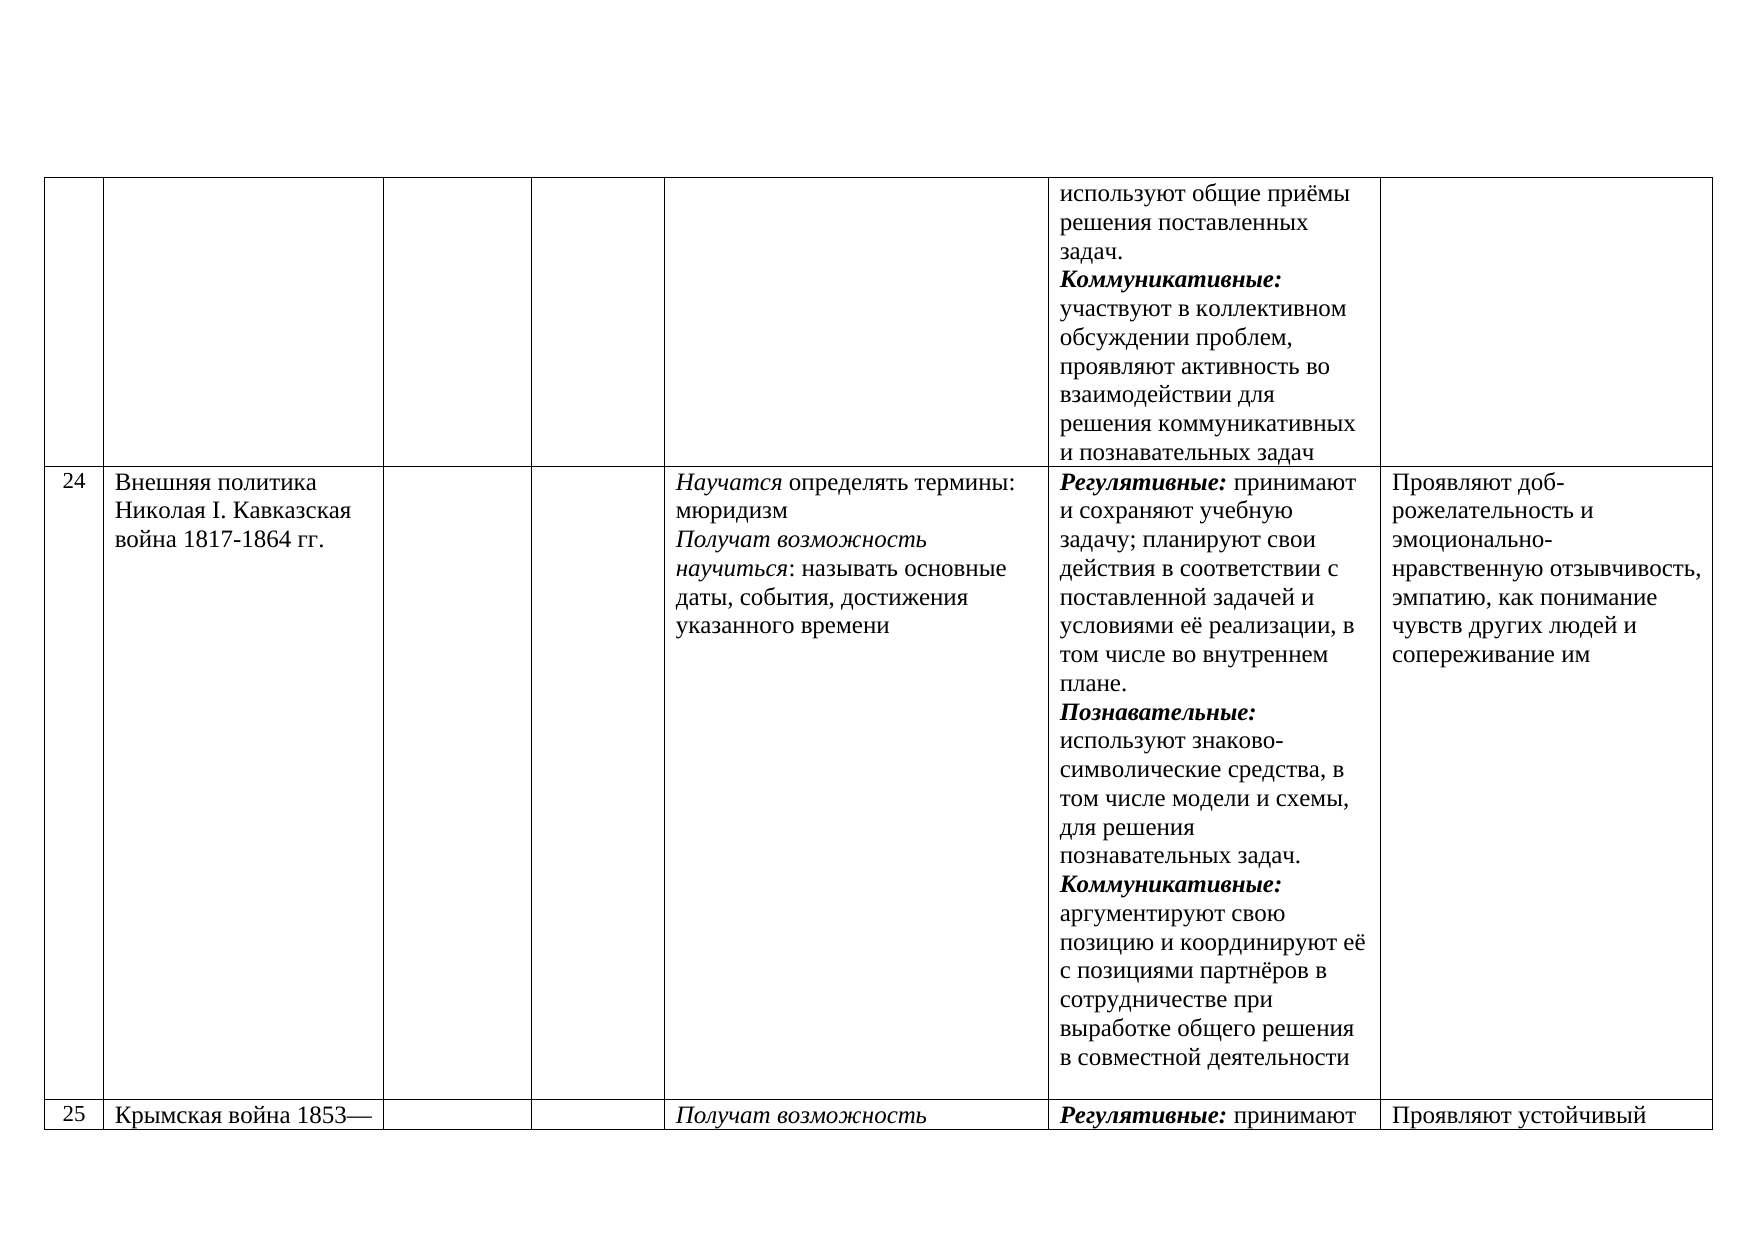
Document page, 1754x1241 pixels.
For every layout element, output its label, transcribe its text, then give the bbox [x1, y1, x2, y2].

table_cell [1381, 178, 1712, 466]
table_cell Научатся определять термины: мюридизм Получат возможность научиться: называть основные даты, события, достижения указанного времени [665, 467, 1048, 1099]
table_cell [665, 178, 1048, 466]
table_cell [1049, 1100, 1380, 1129]
table_cell 24 [45, 467, 103, 1099]
table_cell [384, 467, 531, 1099]
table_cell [104, 178, 383, 466]
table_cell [665, 1100, 1048, 1129]
table_cell [384, 178, 531, 466]
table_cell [104, 1100, 383, 1129]
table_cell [1049, 178, 1380, 466]
table_cell [532, 178, 664, 466]
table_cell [1381, 1100, 1712, 1129]
table_cell 23 [45, 178, 103, 466]
table_cell 25 26 [45, 1100, 103, 1129]
table_cell [532, 467, 664, 1099]
table_cell [532, 1100, 664, 1129]
table_cell Проявляют доброжелательность и эмоционально-нравственную отзывчивость, эмпатию, как понимание чувств других людей и сопереживание им [1381, 467, 1712, 1099]
table_cell [384, 1100, 531, 1129]
table_cell Внешняя политика Николая I. Кавказская война 1817-1864 гг. [104, 467, 383, 1099]
